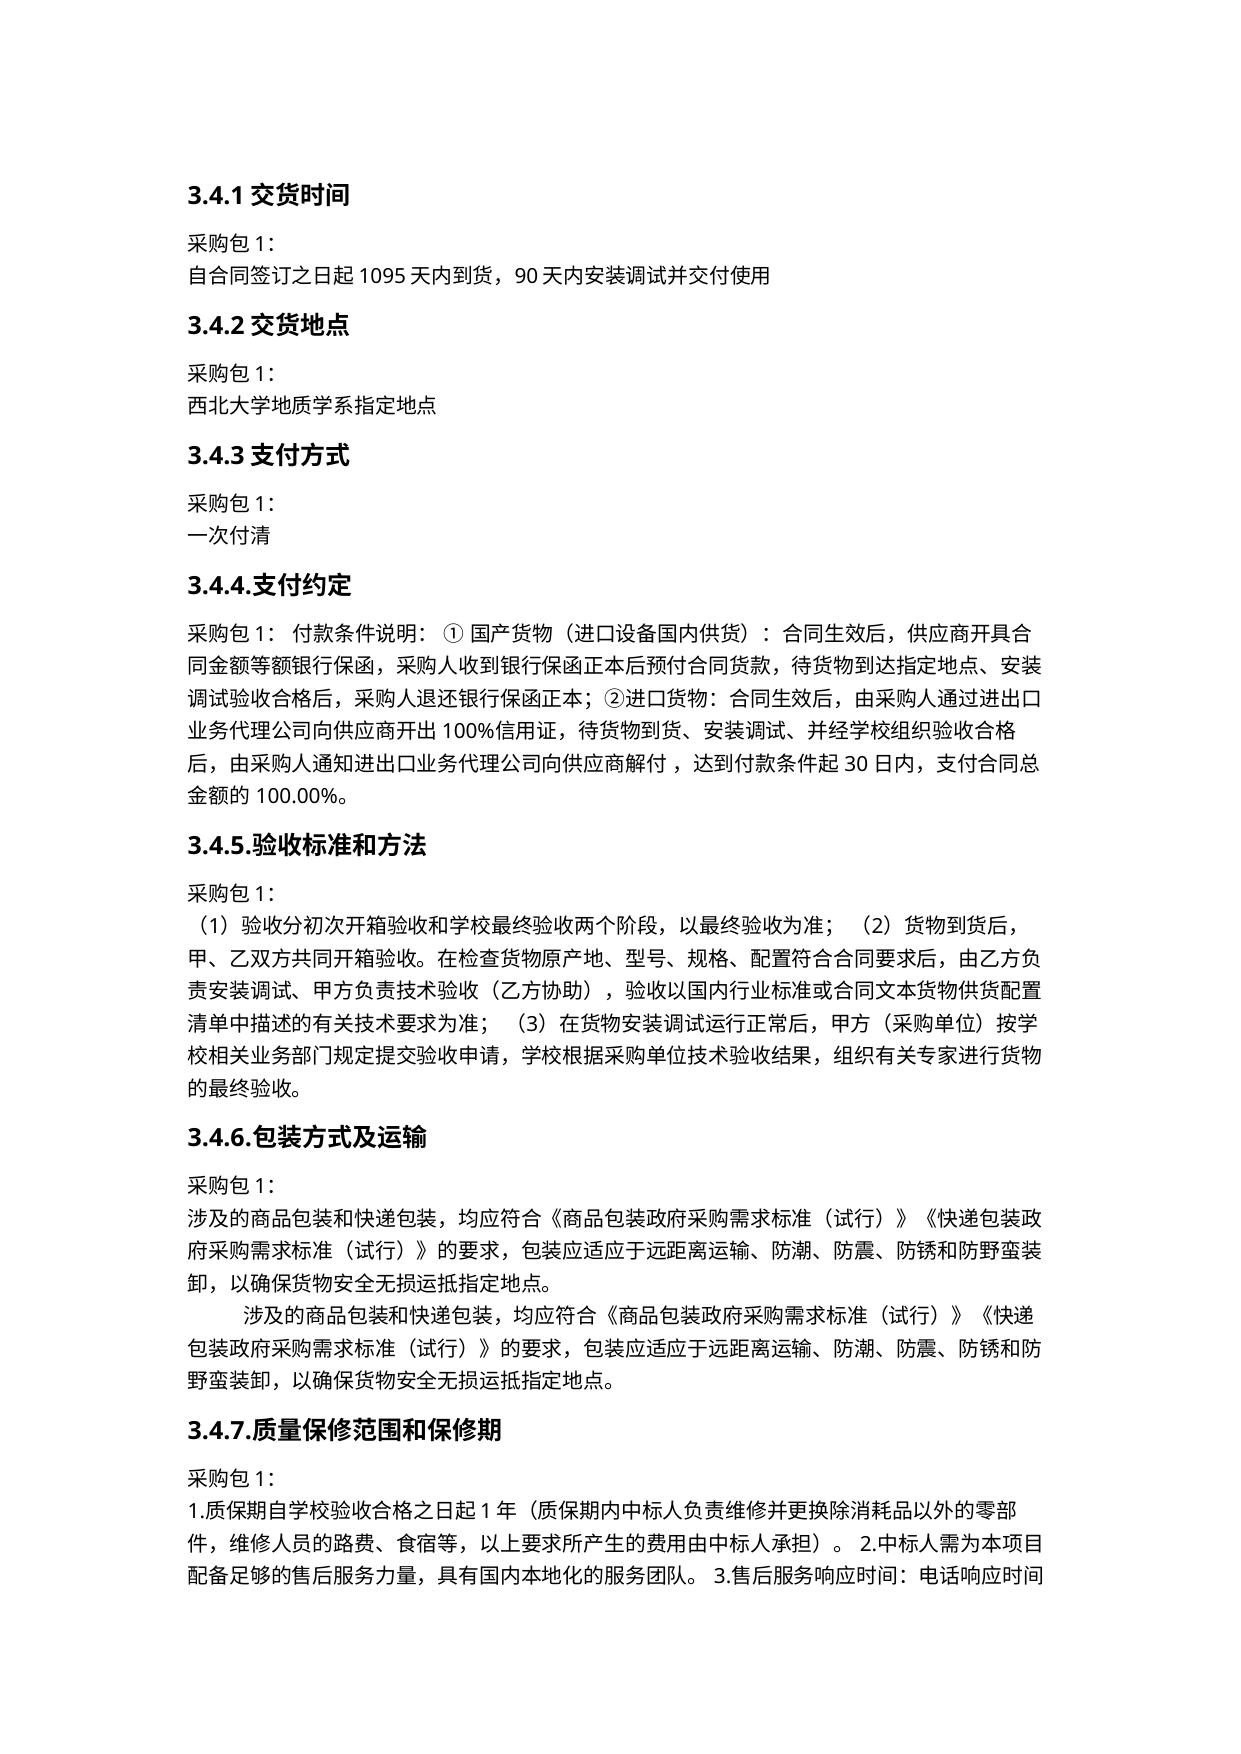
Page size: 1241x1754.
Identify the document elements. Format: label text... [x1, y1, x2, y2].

text 涉及的商品包装和快递包装，均应符合《商品包装政府采购需求标准（试行）》《快递包装政府采购需求标准（试行）》的要求，包装应适应于远距离运输、防潮、防震、防锈和防野蛮装卸，以确保货物安全无损运抵指定地点。 [187, 1202, 1053, 1299]
text 自合同签订之日起1095天内到货，90天内安装调试并交付使用 [187, 259, 1053, 292]
text 3.4.7.质量保修范围和保修期 [187, 1397, 1053, 1462]
text 采购包1： [187, 357, 1053, 389]
text 采购包1： [187, 487, 1053, 519]
text 采购包1： [187, 1169, 1053, 1202]
text 3.4.4.支付约定 [187, 552, 1053, 617]
text 3.4.5.验收标准和方法 [187, 812, 1053, 877]
text 3.4.2交货地点 [187, 292, 1053, 357]
text 一次付清 [187, 519, 1053, 552]
text 采购包1： [187, 227, 1053, 259]
text 3.4.6.包装方式及运输 [187, 1104, 1053, 1169]
text 3.4.1交货时间 [187, 162, 1053, 227]
text 采购包1： 付款条件说明： ① 国产货物（进口设备国内供货）：合同生效后，供应商开具合同金额等额银行保函，采购人收到银行保函正本后预付合同货款，待货物到达指定地点、安装调试验收合格后，采购人退还银行保函正本；②进口货物：合同生效后，由采购人通过进出口业务代理公司向供应商开出100%信用证，待货物到货、安装调试、并经学校组织验收合格后，由采购人通知进出口业务代理公司向供应商解付 ，达到付款条件起 30 日内，支付合同总金额的 100.00%。 [187, 617, 1053, 812]
text 采购包1： [187, 1462, 1053, 1494]
text 西北大学地质学系指定地点 [187, 389, 1053, 422]
text 3.4.3支付方式 [187, 422, 1053, 487]
text 采购包1： [187, 877, 1053, 909]
text 涉及的商品包装和快递包装，均应符合《商品包装政府采购需求标准（试行）》《快递包装政府采购需求标准（试行）》的要求，包装应适应于远距离运输、防潮、防震、防锈和防野蛮装卸，以确保货物安全无损运抵指定地点。 [187, 1299, 1053, 1397]
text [187, 1494, 1053, 1592]
text （1）验收分初次开箱验收和学校最终验收两个阶段，以最终验收为准； （2）货物到货后，甲、乙双方共同开箱验收。在检查货物原产地、型号、规格、配置符合合同要求后，由乙方负责安装调试、甲方负责技术验收（乙方协助），验收以国内行业标准或合同文本货物供货配置清单中描述的有关技术要求为准； （3）在货物安装调试运行正常后，甲方（采购单位）按学校相关业务部门规定提交验收申请，学校根据采购单位技术验收结果，组织有关专家进行货物的最终验收。 [187, 909, 1053, 1104]
